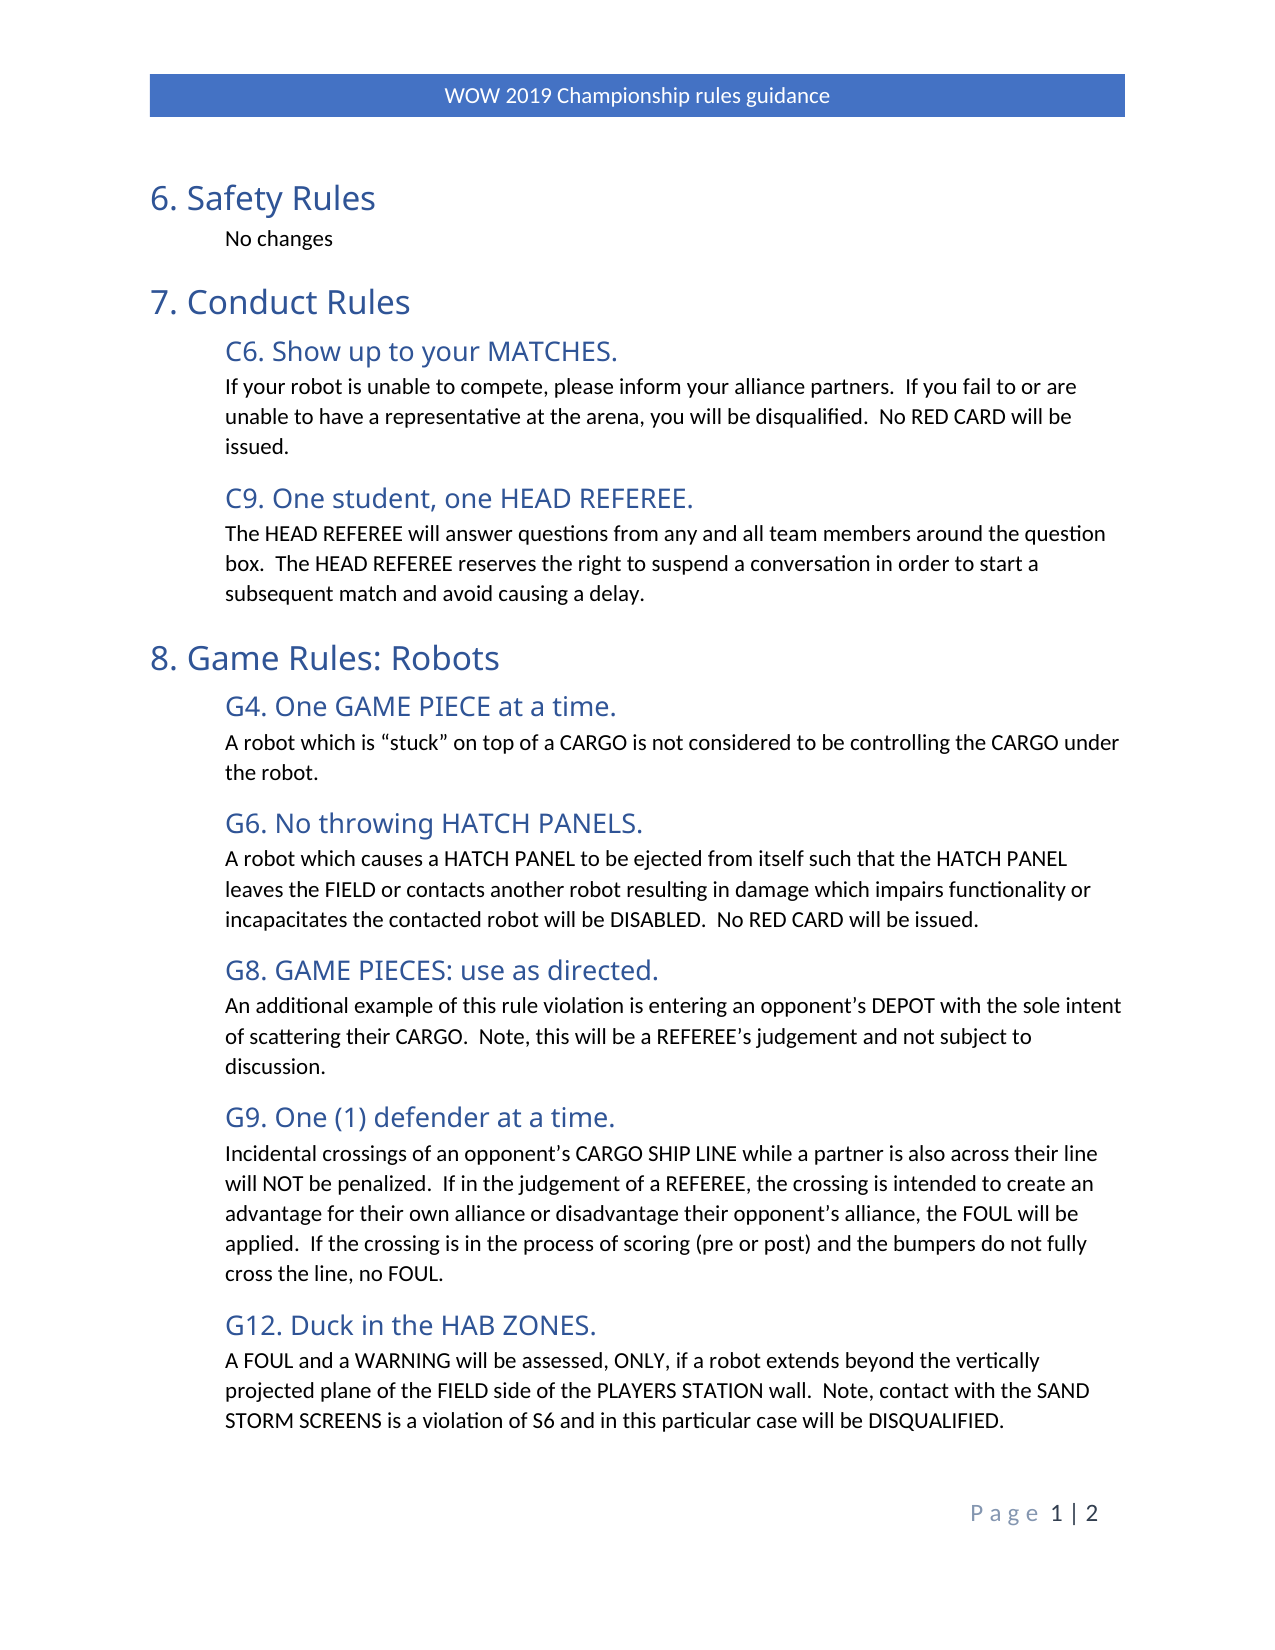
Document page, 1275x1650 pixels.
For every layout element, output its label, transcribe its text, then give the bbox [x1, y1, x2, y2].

text No changes [225, 224, 1125, 252]
subtitle 6. Safety Rules [150, 175, 1125, 220]
subtitle C9. One student, one HEAD REFEREE. [225, 479, 1125, 516]
subtitle G4. One GAME PIECE at a time. [225, 688, 1125, 725]
subtitle 7. Conduct Rules [150, 279, 1125, 324]
text The HEAD REFEREE will answer questions from any and all team members around the question box. The HEAD REFEREE reserves the right to suspend a conversation in order to start a subsequent match and avoid causing a delay. [225, 519, 1125, 608]
subtitle 8. Game Rules: Robots [150, 635, 1125, 680]
subtitle G8. GAME PIECES: use as directed. [225, 952, 1125, 989]
subtitle G9. One (1) defender at a time. [225, 1099, 1125, 1136]
text A FOUL and a WARNING will be assessed, ONLY, if a robot extends beyond the vertically projected plane of the FIELD side of the PLAYERS STATION wall. Note, contact with the SAND STORM SCREENS is a violation of S6 and in this particular case will be DISQUALIFIED. [225, 1346, 1125, 1435]
text If your robot is unable to compete, please inform your alliance partners. If you fail to or are unable to have a representative at the arena, you will be disqualified. No RED CARD will be issued. [225, 372, 1125, 461]
text A robot which causes a HATCH PANEL to be ejected from itself such that the HATCH PANEL leaves the FIELD or contacts another robot resulting in damage which impairs functionality or incapacitates the contacted robot will be DISABLED. No RED CARD will be issued. [225, 844, 1125, 933]
subtitle G12. Duck in the HAB ZONES. [225, 1306, 1125, 1343]
text An additional example of this rule violation is entering an opponent’s DEPOT with the sole intent of scattering their CARGO. Note, this will be a REFEREE’s judgement and not subject to discussion. [225, 992, 1125, 1080]
text Incidental crossings of an opponent’s CARGO SHIP LINE while a partner is also across their line will NOT be penalized. If in the judgement of a REFEREE, the crossing is intended to create an advantage for their own alliance or disadvantage their opponent’s alliance, the FOUL will be applied. If the crossing is in the process of scoring (pre or post) and the bumpers do not fully cross the line, no FOUL. [225, 1139, 1125, 1288]
subtitle G6. No throwing HATCH PANELS. [225, 805, 1125, 842]
text A robot which is “stuck” on top of a CARGO is not considered to be controlling the CARGO under the robot. [225, 728, 1125, 786]
subtitle C6. Show up to your MATCHES. [225, 332, 1125, 369]
